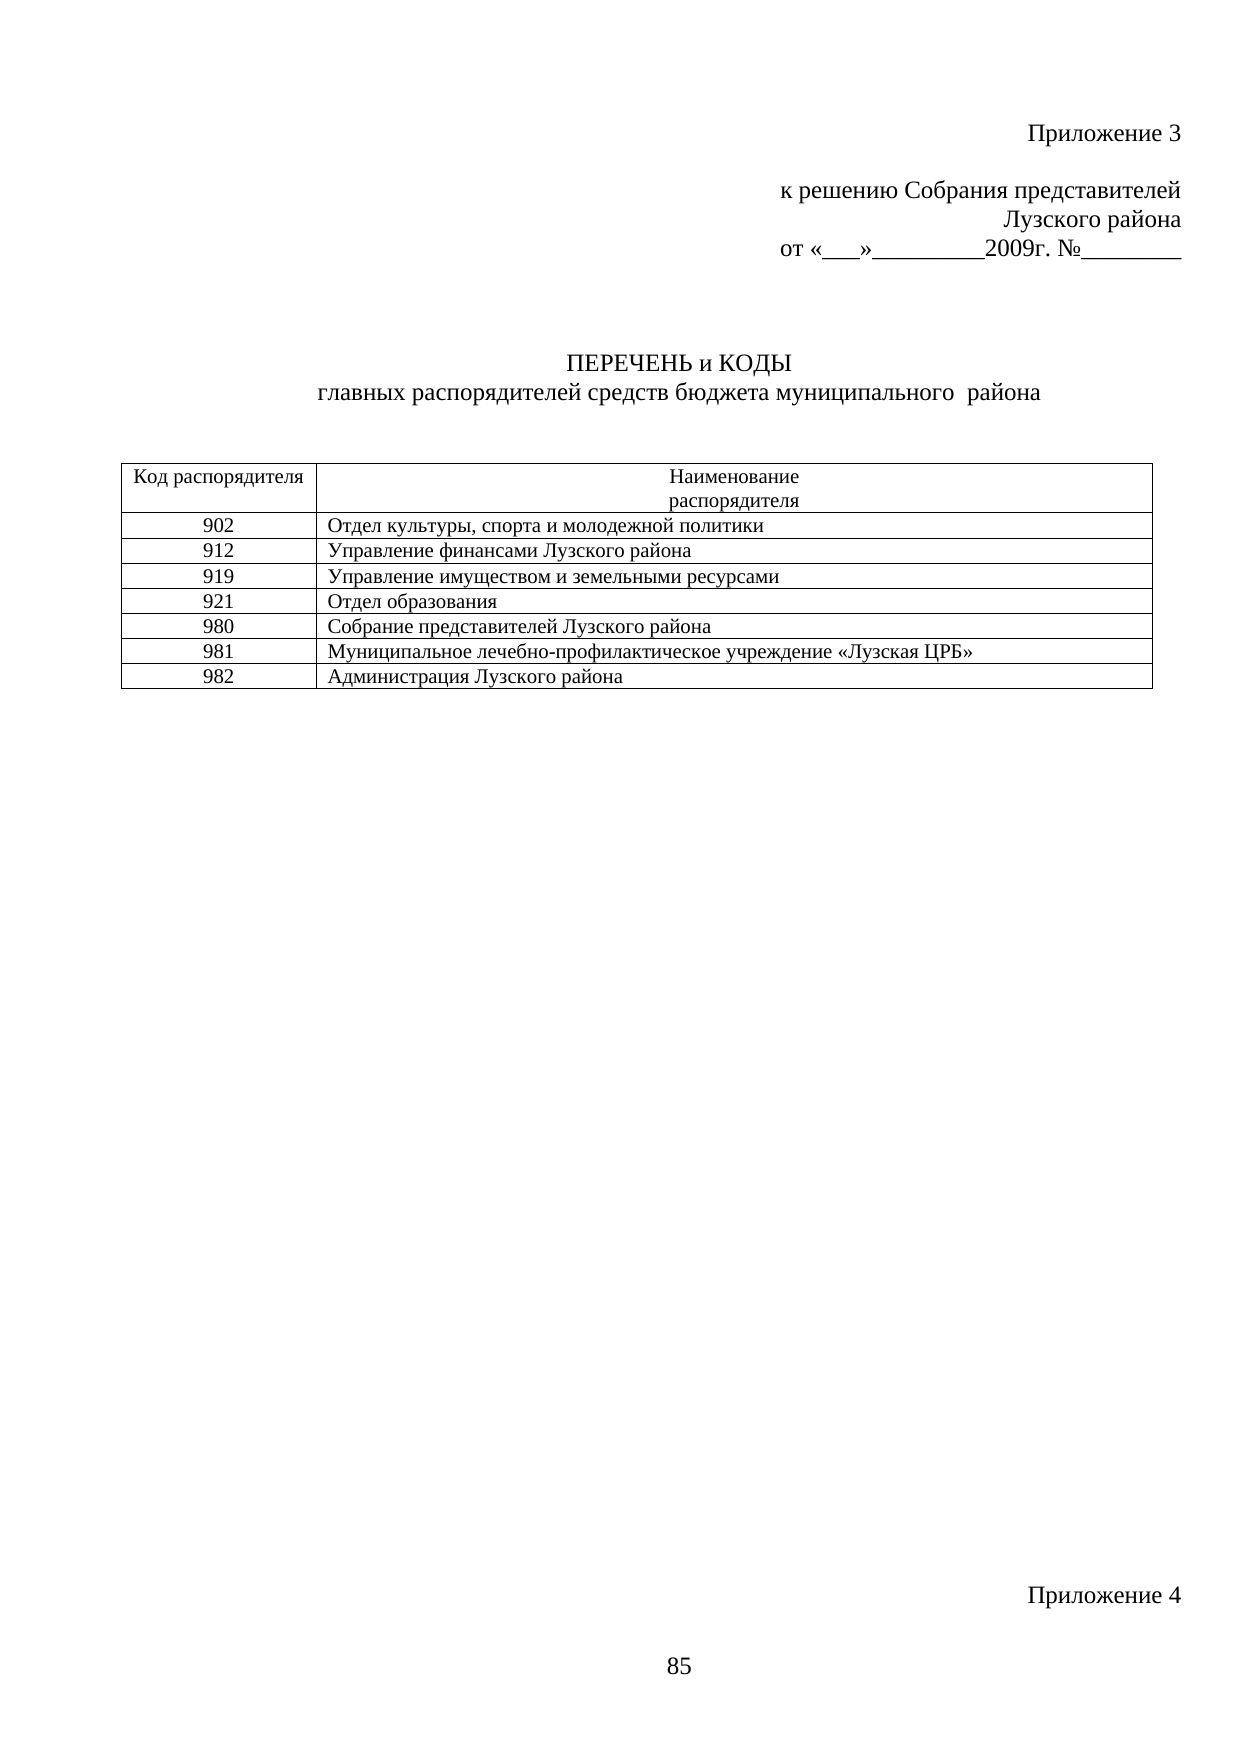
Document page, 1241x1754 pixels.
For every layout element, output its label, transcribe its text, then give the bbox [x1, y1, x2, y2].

table_cell 919 [122, 564, 316, 588]
table_cell 902 [122, 513, 316, 537]
table_cell 981 [122, 639, 316, 663]
table_header Код распорядителя [122, 464, 316, 512]
table_cell 912 [122, 539, 316, 562]
text к решению Собрания представителей [177, 176, 1181, 204]
table_header Наименование распорядителя [317, 464, 1152, 512]
table_cell Отдел образования [317, 589, 1152, 613]
table_cell 921 [122, 589, 316, 613]
table_cell Администрация Лузского района [317, 664, 1152, 688]
table_cell Управление финансами Лузского района [317, 539, 1152, 562]
text Лузского района [177, 204, 1181, 233]
text от «___»_________2009г. №________ [177, 233, 1181, 262]
table_cell Отдел культуры, спорта и молодежной политики [317, 513, 1152, 537]
table_cell 982 [122, 664, 316, 688]
text ПЕРЕЧЕНЬ и КОДЫ [177, 348, 1181, 377]
table_cell 980 [122, 614, 316, 638]
text главных распорядителей средств бюджета муниципального района [177, 377, 1181, 406]
table_cell Собрание представителей Лузского района [317, 614, 1152, 638]
table_cell Управление имуществом и земельными ресурсами [317, 564, 1152, 588]
table_cell Муниципальное лечебно-профилактическое учреждение «Лузская ЦРБ» [317, 639, 1152, 663]
text Приложение 3 [177, 118, 1181, 147]
text Приложение 4 [177, 1580, 1181, 1609]
